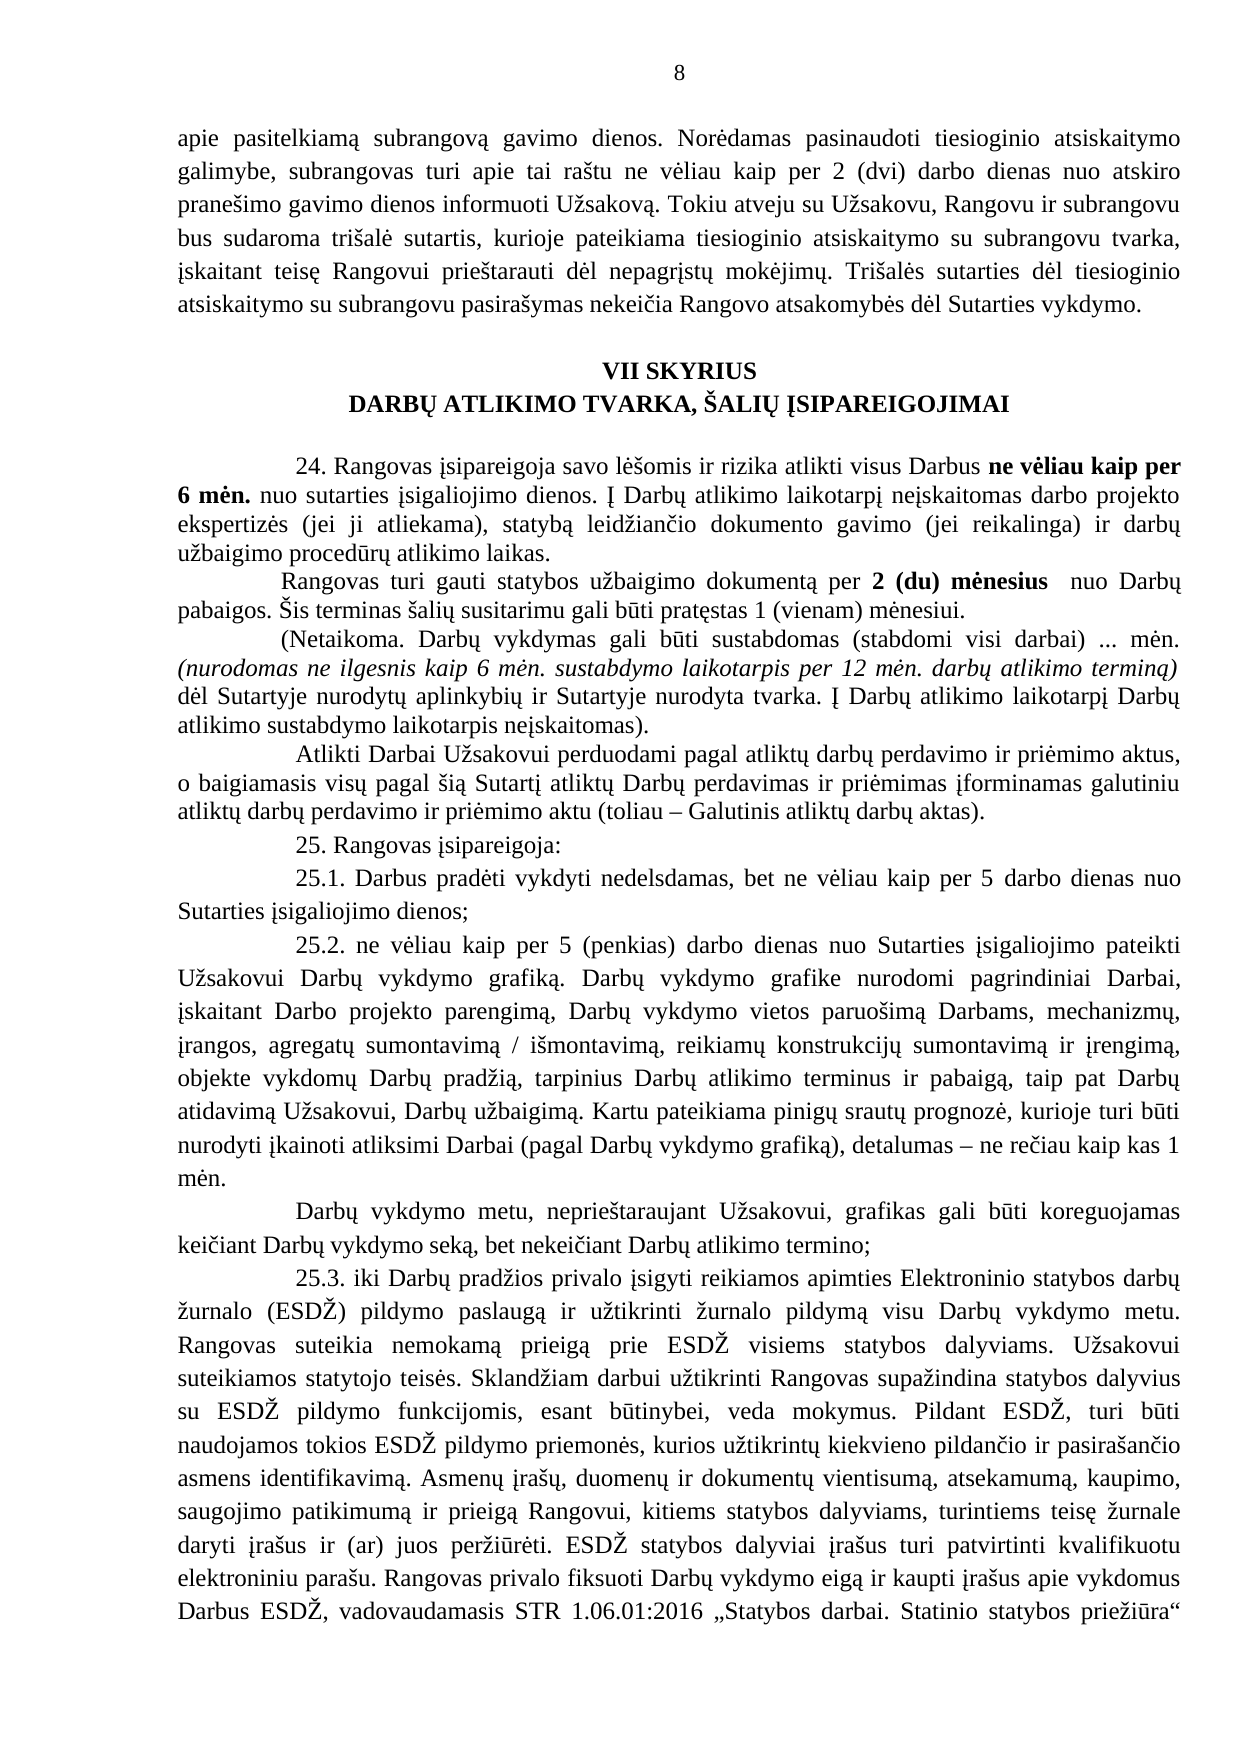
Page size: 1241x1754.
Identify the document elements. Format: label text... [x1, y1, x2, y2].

text Atlikti Darbai Užsakovui perduodami pagal atliktų darbų perdavimo ir priėmimo aktus, o baigiamasis visų pagal šią Sutartį atliktų Darbų perdavimas ir priėmimas įforminamas galutiniu atliktų darbų perdavimo ir priėmimo aktu (toliau – Galutinis atliktų darbų aktas). [177, 739, 1181, 825]
text (Netaikoma. Darbų vykdymas gali būti sustabdomas (stabdomi visi darbai) ... mėn. (nurodomas ne ilgesnis kaip 6 mėn. sustabdymo laikotarpis per 12 mėn. darbų atlikimo terminą) dėl Sutartyje nurodytų aplinkybių ir Sutartyje nurodyta tvarka. Į Darbų atlikimo laikotarpį Darbų atlikimo sustabdymo laikotarpis neįskaitomas). [177, 624, 1181, 739]
text 25.2. ne vėliau kaip per 5 (penkias) darbo dienas nuo Sutarties įsigaliojimo pateikti Užsakovui Darbų vykdymo grafiką. Darbų vykdymo grafike nurodomi pagrindiniai Darbai, įskaitant Darbo projekto parengimą, Darbų vykdymo vietos paruošimą Darbams, mechanizmų, įrangos, agregatų sumontavimą / išmontavimą, reikiamų konstrukcijų sumontavimą ir įrengimą, objekte vykdomų Darbų pradžią, tarpinius Darbų atlikimo terminus ir pabaigą, taip pat Darbų atidavimą Užsakovui, Darbų užbaigimą. Kartu pateikiama pinigų srautų prognozė, kurioje turi būti nurodyti įkainoti atliksimi Darbai (pagal Darbų vykdymo grafiką), detalumas – ne rečiau kaip kas 1 mėn. [177, 925, 1181, 1192]
text DARBŲ ATLIKIMO TVARKA, ŠALIŲ ĮSIPAREIGOJIMAI [177, 385, 1181, 418]
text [177, 118, 1181, 318]
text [177, 1258, 1181, 1625]
text Rangovas turi gauti statybos užbaigimo dokumentą per 2 (du) mėnesius nuo Darbų pabaigos. Šis terminas šalių susitarimu gali būti pratęstas 1 (vienam) mėnesiui. [177, 566, 1181, 624]
text Darbų vykdymo metu, neprieštaraujant Užsakovui, grafikas gali būti koreguojamas keičiant Darbų vykdymo seką, bet nekeičiant Darbų atlikimo termino; [177, 1192, 1181, 1258]
text 25.1. Darbus pradėti vykdyti nedelsdamas, bet ne vėliau kaip per 5 darbo dienas nuo Sutarties įsigaliojimo dienos; [177, 858, 1181, 925]
text 25. Rangovas įsipareigoja: [177, 825, 1181, 858]
text VII SKYRIUS [177, 351, 1181, 385]
text 24. Rangovas įsipareigoja savo lėšomis ir rizika atlikti visus Darbus ne vėliau kaip per 6 mėn. nuo sutarties įsigaliojimo dienos. Į Darbų atlikimo laikotarpį neįskaitomas darbo projekto ekspertizės (jei ji atliekama), statybą leidžiančio dokumento gavimo (jei reikalinga) ir darbų užbaigimo procedūrų atlikimo laikas. [177, 451, 1181, 566]
